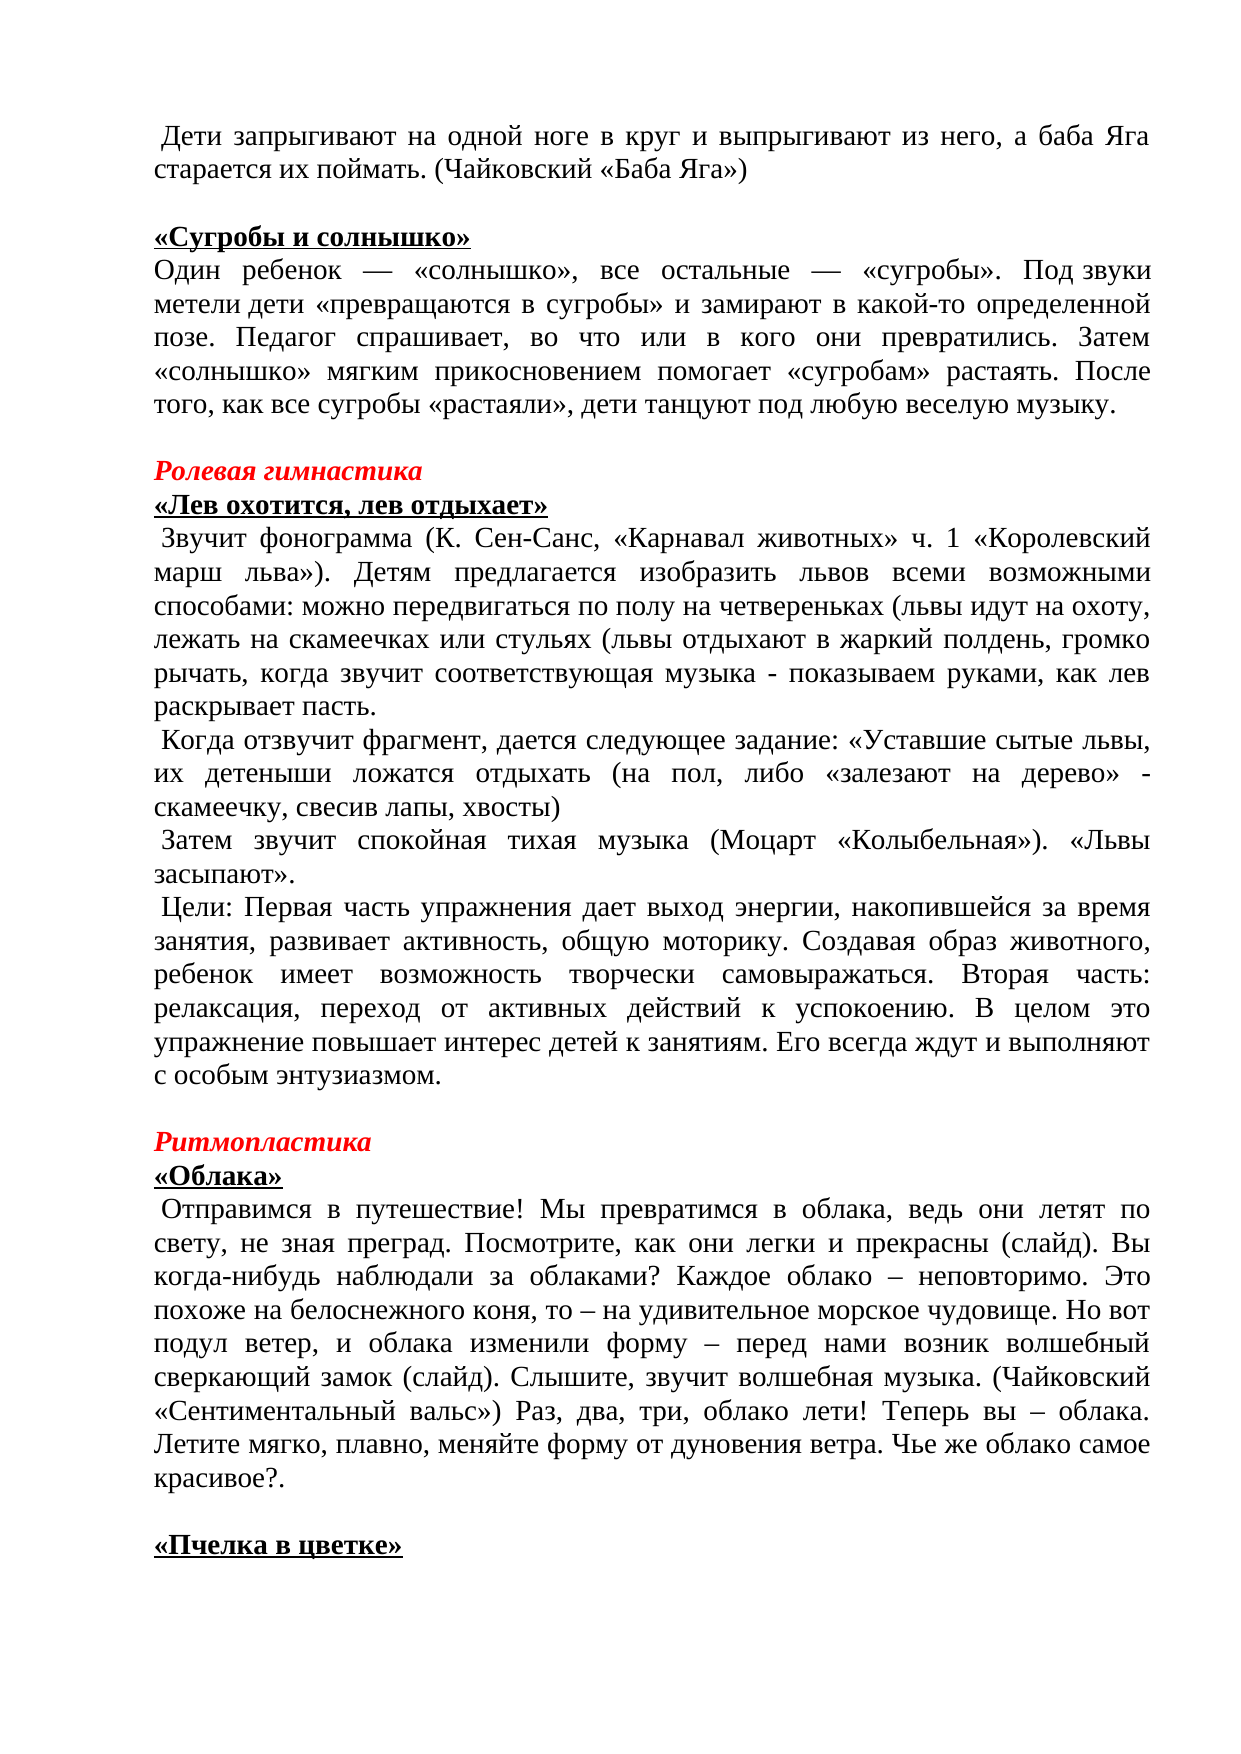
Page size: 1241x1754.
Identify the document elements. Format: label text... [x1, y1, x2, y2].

text «Пчелка в цветке» [153, 1527, 1152, 1560]
text Затем звучит спокойная тихая музыка (Моцарт «Колыбельная»). «Львы засыпают». [153, 822, 1152, 889]
text «Лев охотится, лев отдыхает» [153, 487, 1152, 521]
text Ритмопластика [153, 1124, 1152, 1158]
text Цели: Первая часть упражнения дает выход энергии, накопившейся за время занятия, развивает активность, общую моторику. Создавая образ животного, ребенок имеет возможность творчески самовыражаться. Вторая часть: релаксация, переход от активных действий к успокоению. В целом это упражнение повышает интерес детей к занятиям. Его всегда ждут и выполняют с особым энтузиазмом. [153, 889, 1152, 1091]
text Один ребенок — «солнышко», все остальные — «сугробы». Под звуки метели дети «превращаются в сугробы» и замирают в какой-то определенной позе. Педагог спрашивает, во что или в кого они превратились. Затем «солнышко» мягким прикосновением помогает «сугробам» растаять. После того, как все сугробы «растаяли», дети танцуют под любую веселую музыку. [153, 252, 1152, 420]
text Когда отзвучит фрагмент, дается следующее задание: «Уставшие сытые львы, их детеныши ложатся отдыхать (на пол, либо «залезают на дерево» - скамеечку, свесив лапы, хвосты) [153, 722, 1152, 822]
text Ролевая гимнастика [153, 453, 1152, 487]
text Отправимся в путешествие! Мы превратимся в облака, ведь они летят по свету, не зная преград. Посмотрите, как они легки и прекрасны (слайд). Вы когда-нибудь наблюдали за облаками? Каждое облако – неповторимо. Это похоже на белоснежного коня, то – на удивительное морское чудовище. Но вот подул ветер, и облака изменили форму – перед нами возник волшебный сверкающий замок (слайд). Слышите, звучит волшебная музыка. (Чайковский «Сентиментальный вальс») Раз, два, три, облако лети! Теперь вы – облака. Летите мягко, плавно, меняйте форму от дуновения ветра. Чье же облако самое красивое?. [153, 1191, 1152, 1493]
text «Облака» [153, 1158, 1152, 1191]
text Дети запрыгивают на одной ноге в круг и выпрыгивают из него, а баба Яга старается их поймать. (Чайковский «Баба Яга») [153, 118, 1152, 185]
text Звучит фонограмма (К. Сен-Санс, «Карнавал животных» ч. 1 «Королевский марш льва»). Детям предлагается изобразить львов всеми возможными способами: можно передвигаться по полу на четвереньках (львы идут на охоту, лежать на скамеечках или стульях (львы отдыхают в жаркий полдень, громко рычать, когда звучит соответствующая музыка - показываем руками, как лев раскрывает пасть. [153, 521, 1152, 722]
text «Сугробы и солнышко» [153, 219, 1152, 252]
